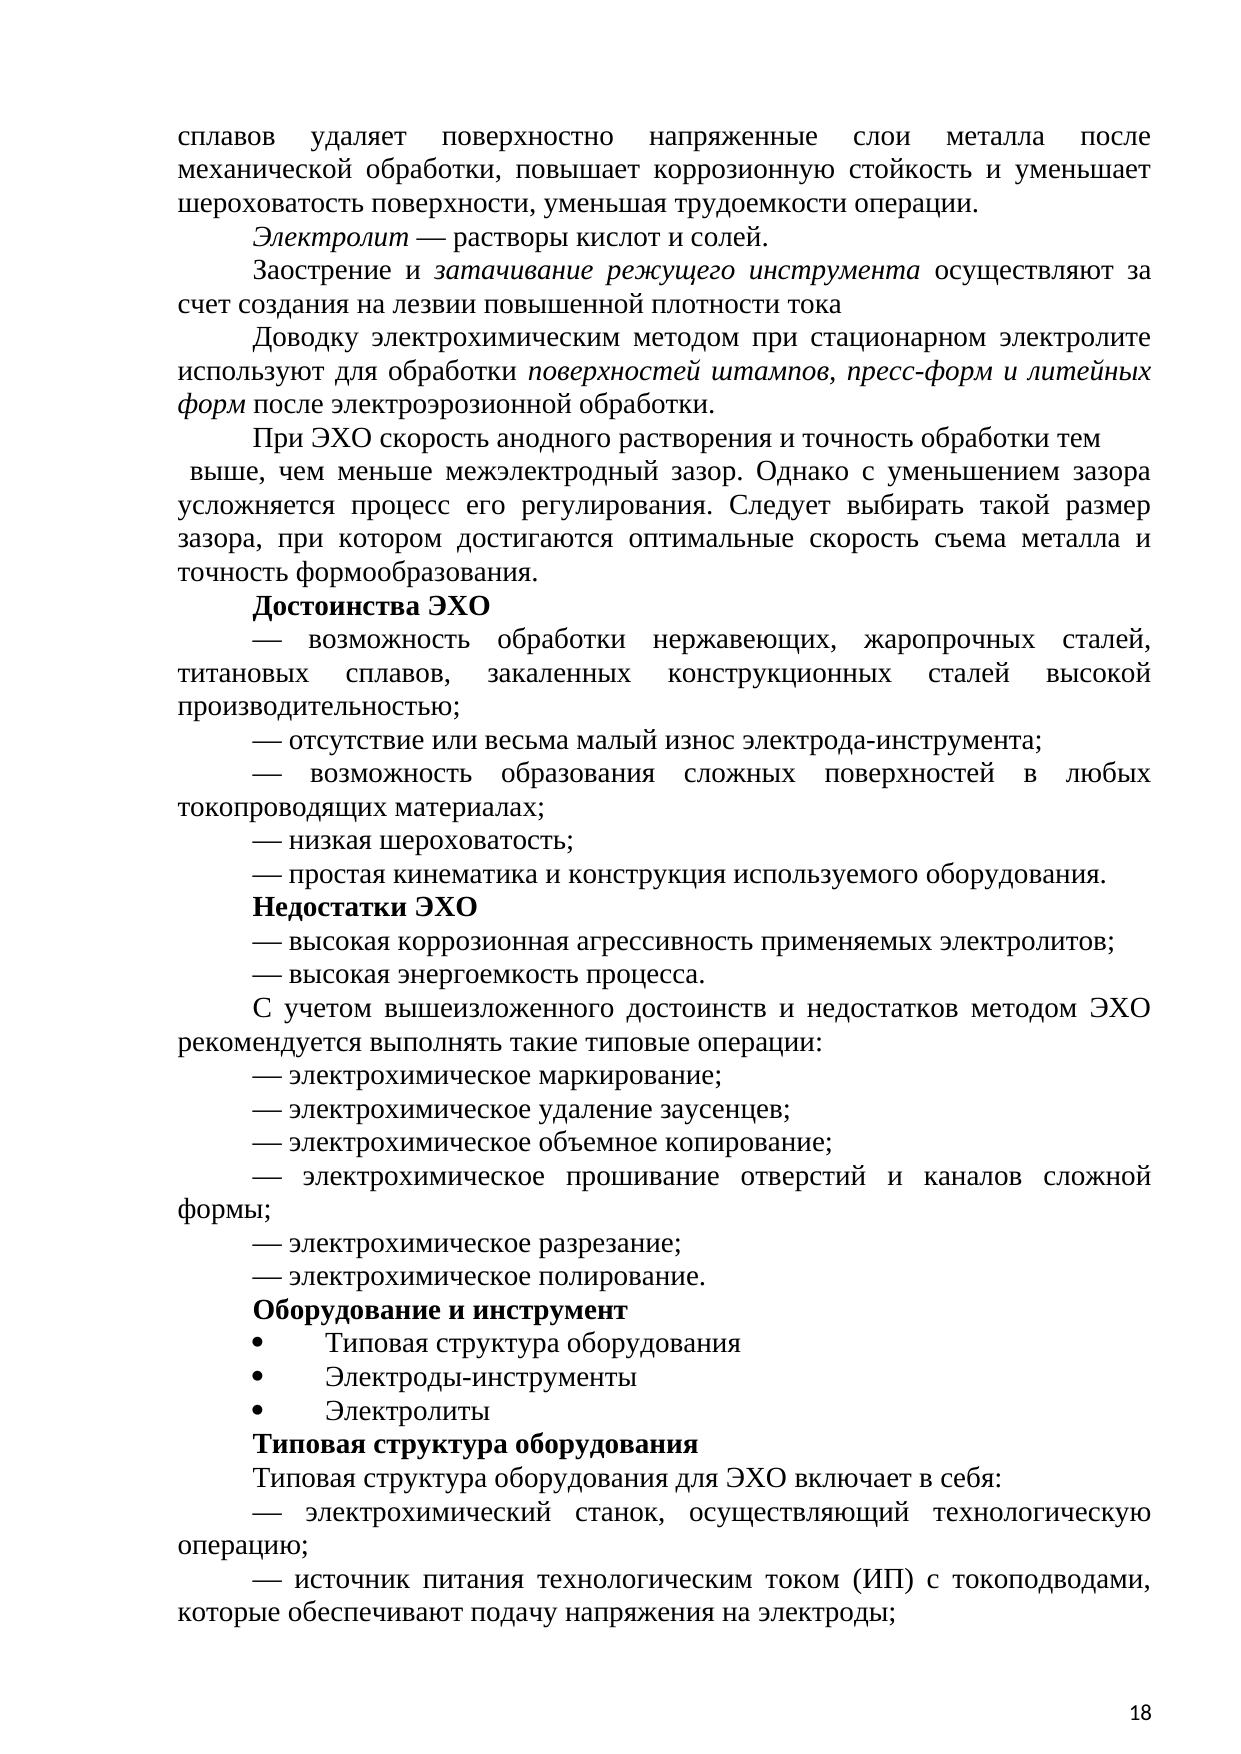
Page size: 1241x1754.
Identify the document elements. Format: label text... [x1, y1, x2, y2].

list Электроды-инструменты [177, 1359, 1152, 1393]
text Типовая структура оборудования для ЭХО включает в себя: [177, 1460, 1152, 1494]
text — отсутствие или весьма малый износ электрода-инструмента; [177, 722, 1152, 755]
text С учетом вышеизложенного достоинств и недостатков методом ЭХО рекомендуется выполнять такие типовые операции: [177, 990, 1152, 1057]
list Электролиты [177, 1393, 1152, 1427]
text Электролит — растворы кислот и солей. [177, 219, 1152, 252]
text — электрохимическое прошивание отверстий и каналов сложной формы; [177, 1158, 1152, 1225]
list Типовая структура оборудования [177, 1326, 1152, 1359]
list Типовая структура оборудования [177, 1427, 1152, 1460]
text Оборудование и инструмент [177, 1292, 1152, 1326]
text При ЭХО скорость анодного растворения и точность обработки тем [177, 420, 1152, 453]
text — простая кинематика и конструкция используемого оборудования. [177, 856, 1152, 889]
text — электрохимическое разрезание; [177, 1225, 1152, 1258]
text — электрохимическое объемное копирование; [177, 1124, 1152, 1158]
text — источник питания технологическим током (ИП) с токоподводами, которые обеспечивают подачу напряжения на электроды; [177, 1561, 1152, 1628]
text — высокая коррозионная агрессивность применяемых электролитов; [177, 923, 1152, 957]
text — возможность обработки нержавеющих, жаропрочных сталей, титановых сплавов, закаленных конструкционных сталей высокой производительностью; [177, 621, 1152, 722]
text — электрохимическое полирование. [177, 1258, 1152, 1292]
text — электрохимический станок, осуществляющий технологическую операцию; [177, 1494, 1152, 1561]
text Доводку электрохимическим методом при стационарном электролите используют для обработки поверхностей штампов, пресс-форм и литейных форм после электроэрозионной обработки. [177, 319, 1152, 420]
text — электрохимическое маркирование; [177, 1057, 1152, 1091]
text — низкая шероховатость; [177, 822, 1152, 856]
text выше, чем меньше межэлектродный зазор. Однако с уменьшением зазора усложняется процесс его регулирования. Следует выбирать такой размер зазора, при котором достигаются оптимальные скорость съема металла и точность формообразования. [177, 453, 1152, 588]
text — возможность образования сложных поверхностей в любых токопроводящих материалах; [177, 755, 1152, 822]
text — высокая энергоемкость процесса. [177, 957, 1152, 990]
list Достоинства ЭХО [177, 588, 1152, 621]
text Заострение и затачивание режущего инструмента осуществляют за счет создания на лезвии повышенной плотности тока [177, 252, 1152, 319]
list Недостатки ЭХО [177, 889, 1152, 923]
text — электрохимическое удаление заусенцев; [177, 1091, 1152, 1124]
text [177, 118, 1152, 219]
